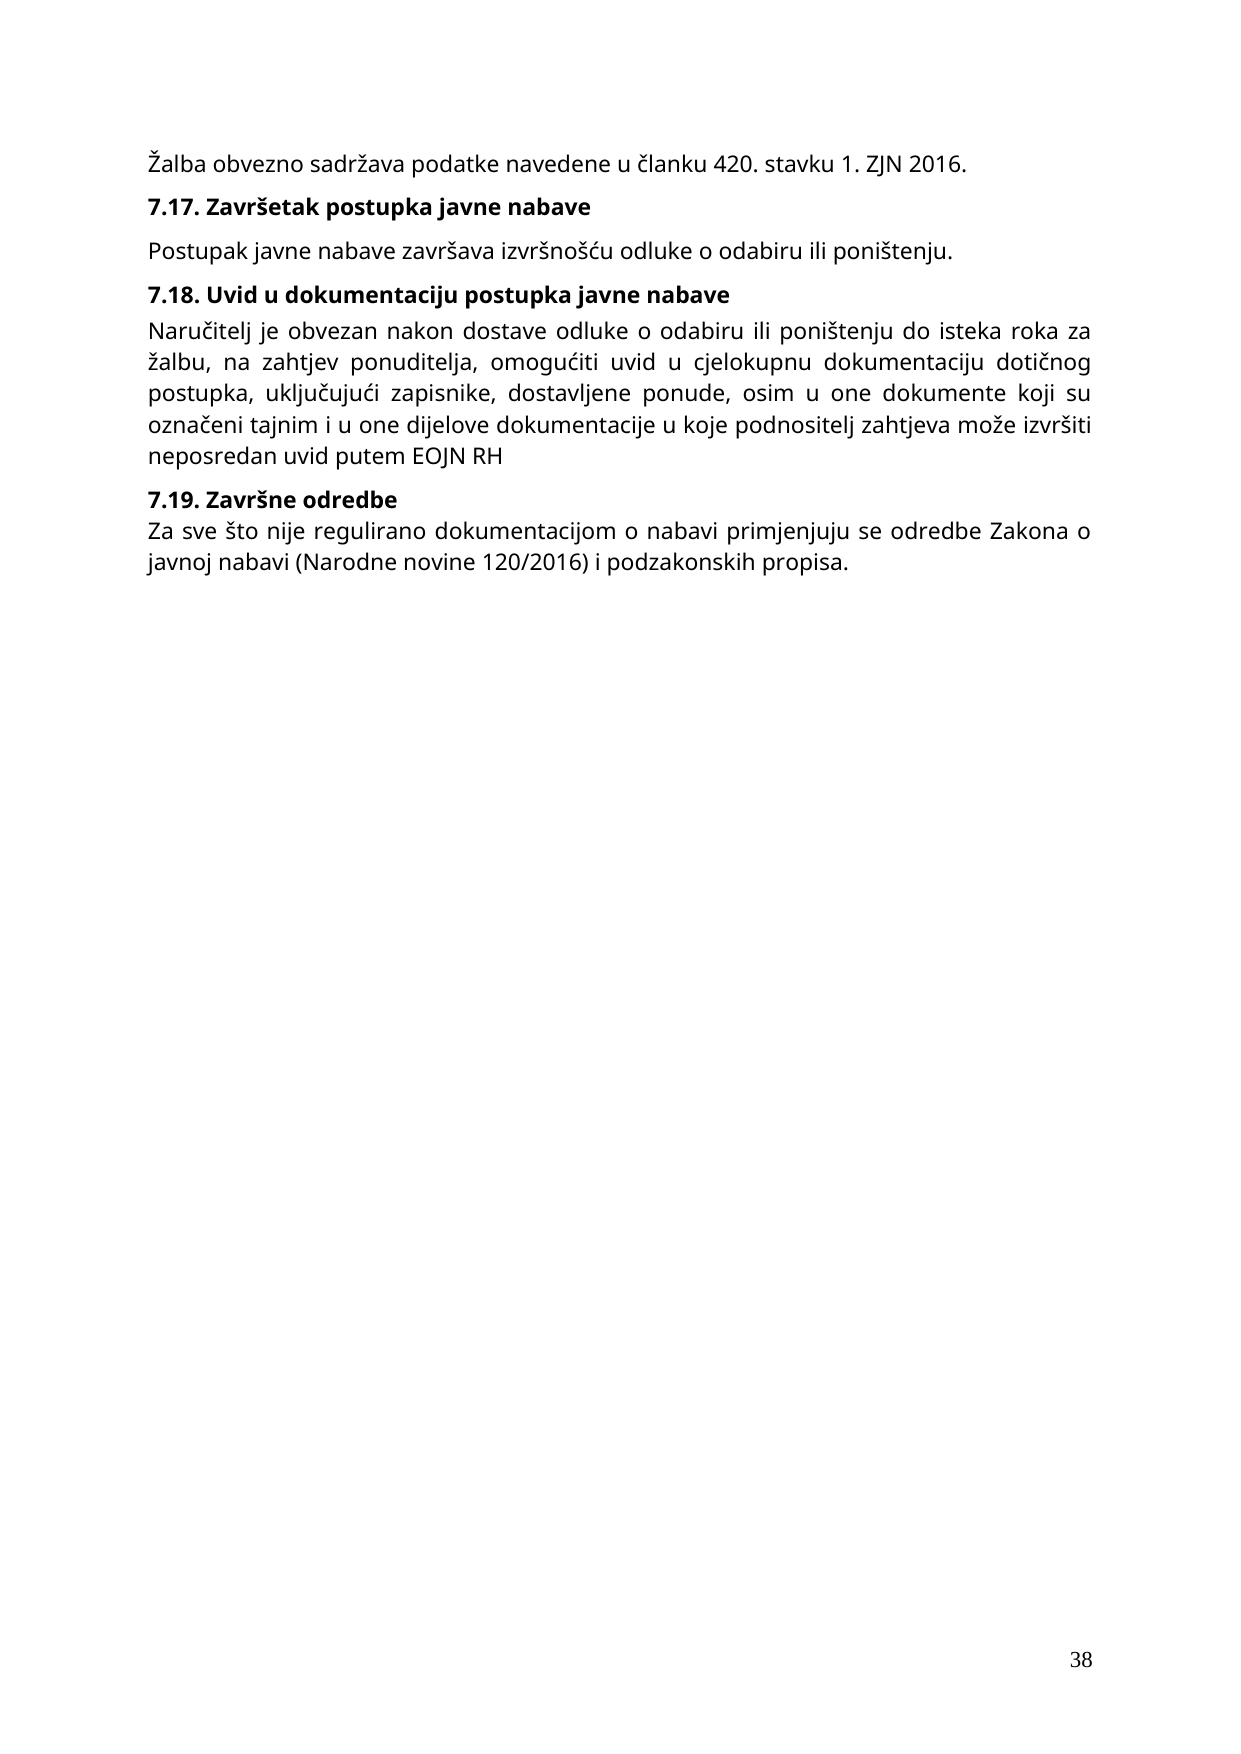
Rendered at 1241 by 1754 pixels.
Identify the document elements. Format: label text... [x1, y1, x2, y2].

subtitle 7.19. Završne odredbe [148, 483, 1093, 515]
subtitle 7.18. Uvid u dokumentaciju postupka javne nabave [148, 279, 1093, 310]
text Postupak javne nabave završava izvršnošću odluke o odabiru ili poništenju. [148, 235, 1093, 266]
subtitle 7.17. Završetak postupka javne nabave [148, 191, 1093, 223]
text Za sve što nije regulirano dokumentacijom o nabavi primjenjuju se odredbe Zakona o javnoj nabavi (Narodne novine 120/2016) i podzakonskih propisa. [148, 515, 1093, 577]
text Naručitelj je obvezan nakon dostave odluke o odabiru ili poništenju do isteka roka za žalbu, na zahtjev ponuditelja, omogućiti uvid u cjelokupnu dokumentaciju dotičnog postupka, uključujući zapisnike, dostavljene ponude, osim u one dokumente koji su označeni tajnim i u one dijelove dokumentacije u koje podnositelj zahtjeva može izvršiti neposredan uvid putem EOJN RH [148, 315, 1093, 471]
text Žalba obvezno sadržava podatke navedene u članku 420. stavku 1. ZJN 2016. [148, 148, 1093, 179]
